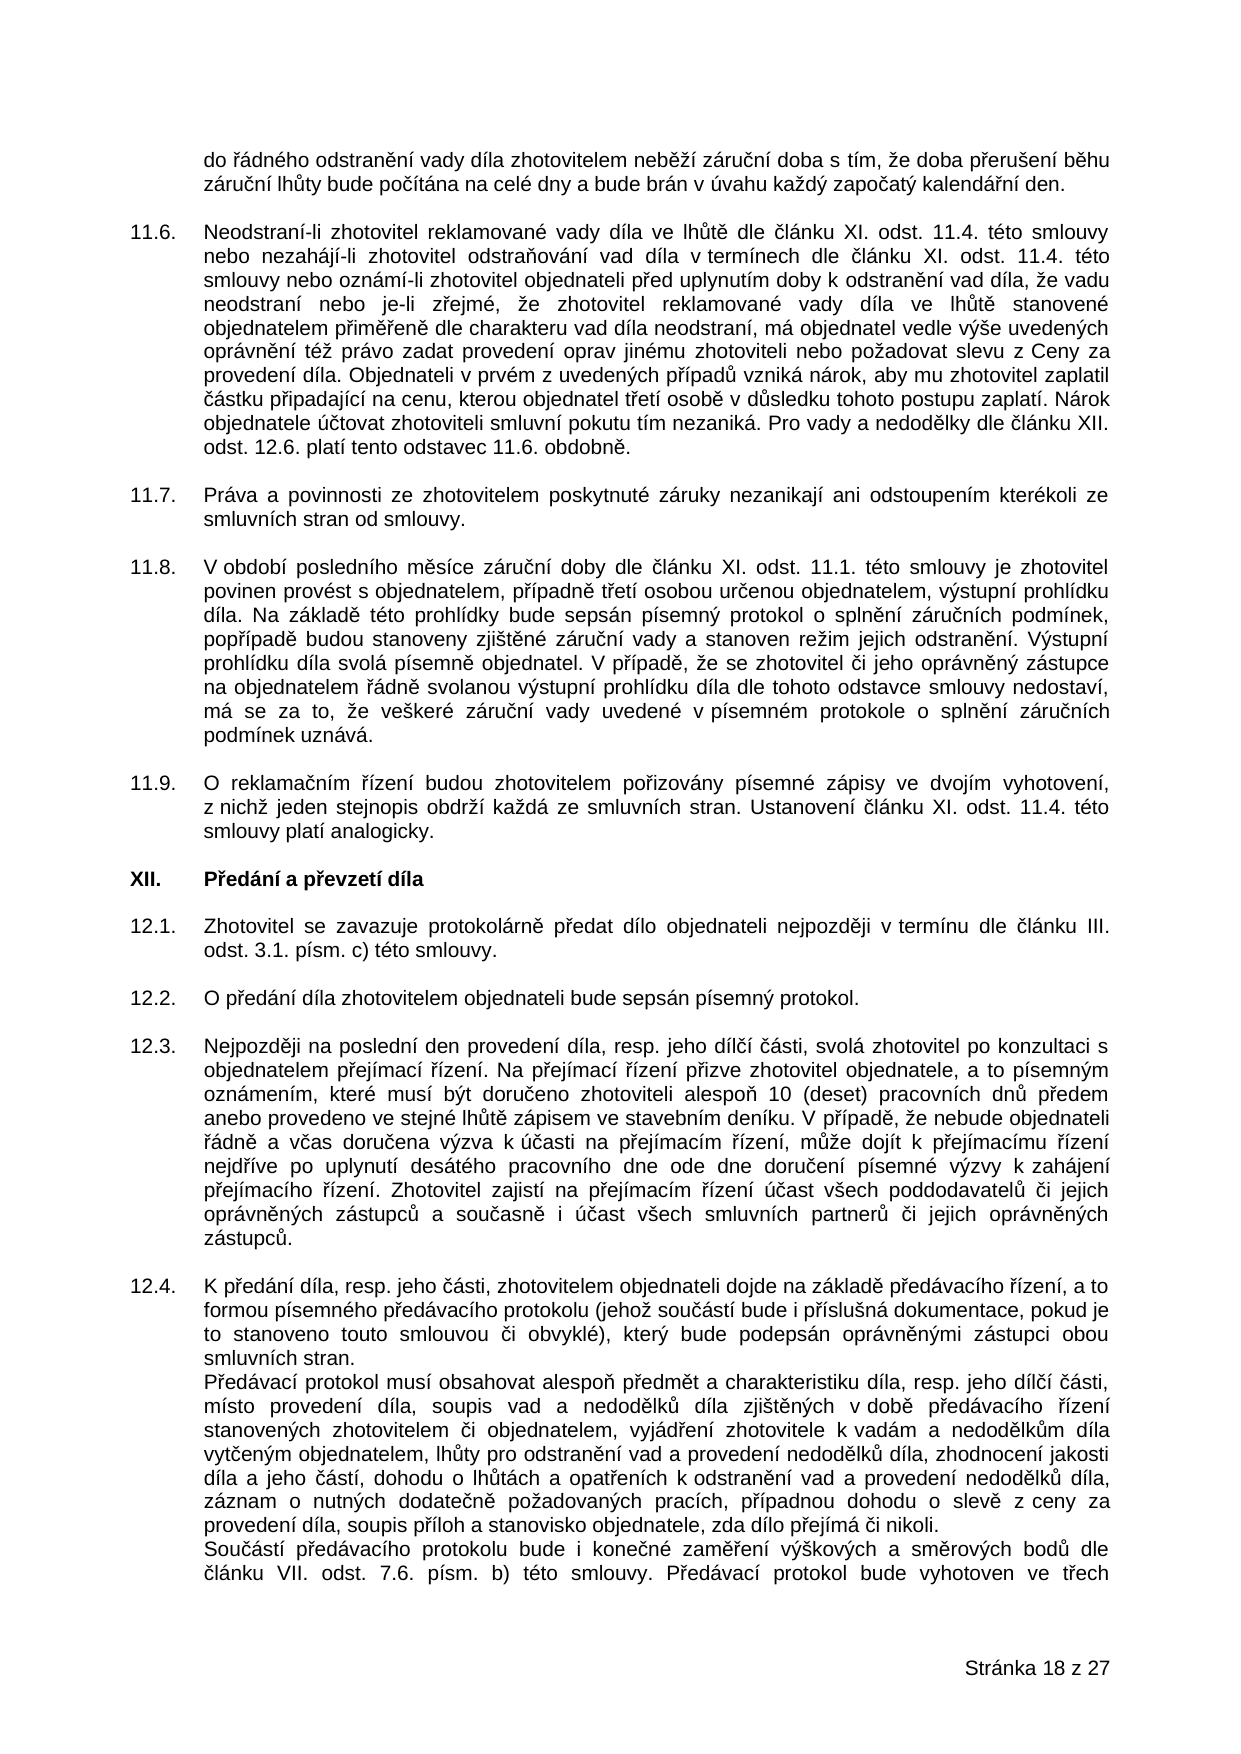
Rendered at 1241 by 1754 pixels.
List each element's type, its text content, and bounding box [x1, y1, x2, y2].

text XII. Předání a převzetí díla [130, 866, 1110, 890]
list O předání díla zhotovitelem objednateli bude sepsán písemný protokol. [130, 986, 1110, 1010]
list Nejpozději na poslední den provedení díla, resp. jeho dílčí části, svolá zhotovitel po konzultaci s objednatelem přejímací řízení. Na přejímací řízení přizve zhotovitel objednatele, a to písemným oznámením, které musí být doručeno zhotoviteli alespoň 10 (deset) pracovních dnů předem anebo provedeno ve stejné lhůtě zápisem ve stavebním deníku. V případě, že nebude objednateli řádně a včas doručena výzva k účasti na přejímacím řízení, může dojít k přejímacímu řízení nejdříve po uplynutí desátého pracovního dne ode dne doručení písemné výzvy k zahájení přejímacího řízení. Zhotovitel zajistí na přejímacím řízení účast všech poddodavatelů či jejich oprávněných zástupců a současně i účast všech smluvních partnerů či jejich oprávněných zástupců. [130, 1034, 1110, 1250]
list V období posledního měsíce záruční doby dle článku XI. odst. 11.1. této smlouvy je zhotovitel povinen provést s objednatelem, případně třetí osobou určenou objednatelem, výstupní prohlídku díla. Na základě této prohlídky bude sepsán písemný protokol o splnění záručních podmínek, popřípadě budou stanoveny zjištěné záruční vady a stanoven režim jejich odstranění. Výstupní prohlídku díla svolá písemně objednatel. V případě, že se zhotovitel či jeho oprávněný zástupce na objednatelem řádně svolanou výstupní prohlídku díla dle tohoto odstavce smlouvy nedostaví, má se za to, že veškeré záruční vady uvedené v písemném protokole o splnění záručních podmínek uznává. [130, 555, 1110, 747]
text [204, 1537, 1110, 1585]
list Zhotovitel se zavazuje protokolárně předat dílo objednateli nejpozději v termínu dle článku III. odst. 3.1. písm. c) této smlouvy. [130, 914, 1110, 962]
list Práva a povinnosti ze zhotovitelem poskytnuté záruky nezanikají ani odstoupením kterékoli ze smluvních stran od smlouvy. [130, 483, 1110, 531]
list Neodstraní-li zhotovitel reklamované vady díla ve lhůtě dle článku XI. odst. 11.4. této smlouvy nebo nezahájí-li zhotovitel odstraňování vad díla v termínech dle článku XI. odst. 11.4. této smlouvy nebo oznámí-li zhotovitel objednateli před uplynutím doby k odstranění vad díla, že vadu neodstraní nebo je-li zřejmé, že zhotovitel reklamované vady díla ve lhůtě stanovené objednatelem přiměřeně dle charakteru vad díla neodstraní, má objednatel vedle výše uvedených oprávnění též právo zadat provedení oprav jinému zhotoviteli nebo požadovat slevu z Ceny za provedení díla. Objednateli v prvém z uvedených případů vzniká nárok, aby mu zhotovitel zaplatil částku připadající na cenu, kterou objednatel třetí osobě v důsledku tohoto postupu zaplatí. Nárok objednatele účtovat zhotoviteli smluvní pokutu tím nezaniká. Pro vady a nedodělky dle článku XII. odst. 12.6. platí tento odstavec 11.6. obdobně. [130, 219, 1110, 459]
text Předávací protokol musí obsahovat alespoň předmět a charakteristiku díla, resp. jeho dílčí části, místo provedení díla, soupis vad a nedodělků díla zjištěných v době předávacího řízení stanovených zhotovitelem či objednatelem, vyjádření zhotovitele k vadám a nedodělkům díla vytčeným objednatelem, lhůty pro odstranění vad a provedení nedodělků díla, zhodnocení jakosti díla a jeho částí, dohodu o lhůtách a opatřeních k odstranění vad a provedení nedodělků díla, záznam o nutných dodatečně požadovaných pracích, případnou dohodu o slevě z ceny za provedení díla, soupis příloh a stanovisko objednatele, zda dílo přejímá či nikoli. [204, 1369, 1110, 1537]
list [130, 148, 1110, 196]
list O reklamačním řízení budou zhotovitelem pořizovány písemné zápisy ve dvojím vyhotovení, z nichž jeden stejnopis obdrží každá ze smluvních stran. Ustanovení článku XI. odst. 11.4. této smlouvy platí analogicky. [130, 771, 1110, 842]
list K předání díla, resp. jeho části, zhotovitelem objednateli dojde na základě předávacího řízení, a to formou písemného předávacího protokolu (jehož součástí bude i příslušná dokumentace, pokud je to stanoveno touto smlouvou či obvyklé), který bude podepsán oprávněnými zástupci obou smluvních stran. [130, 1274, 1110, 1369]
